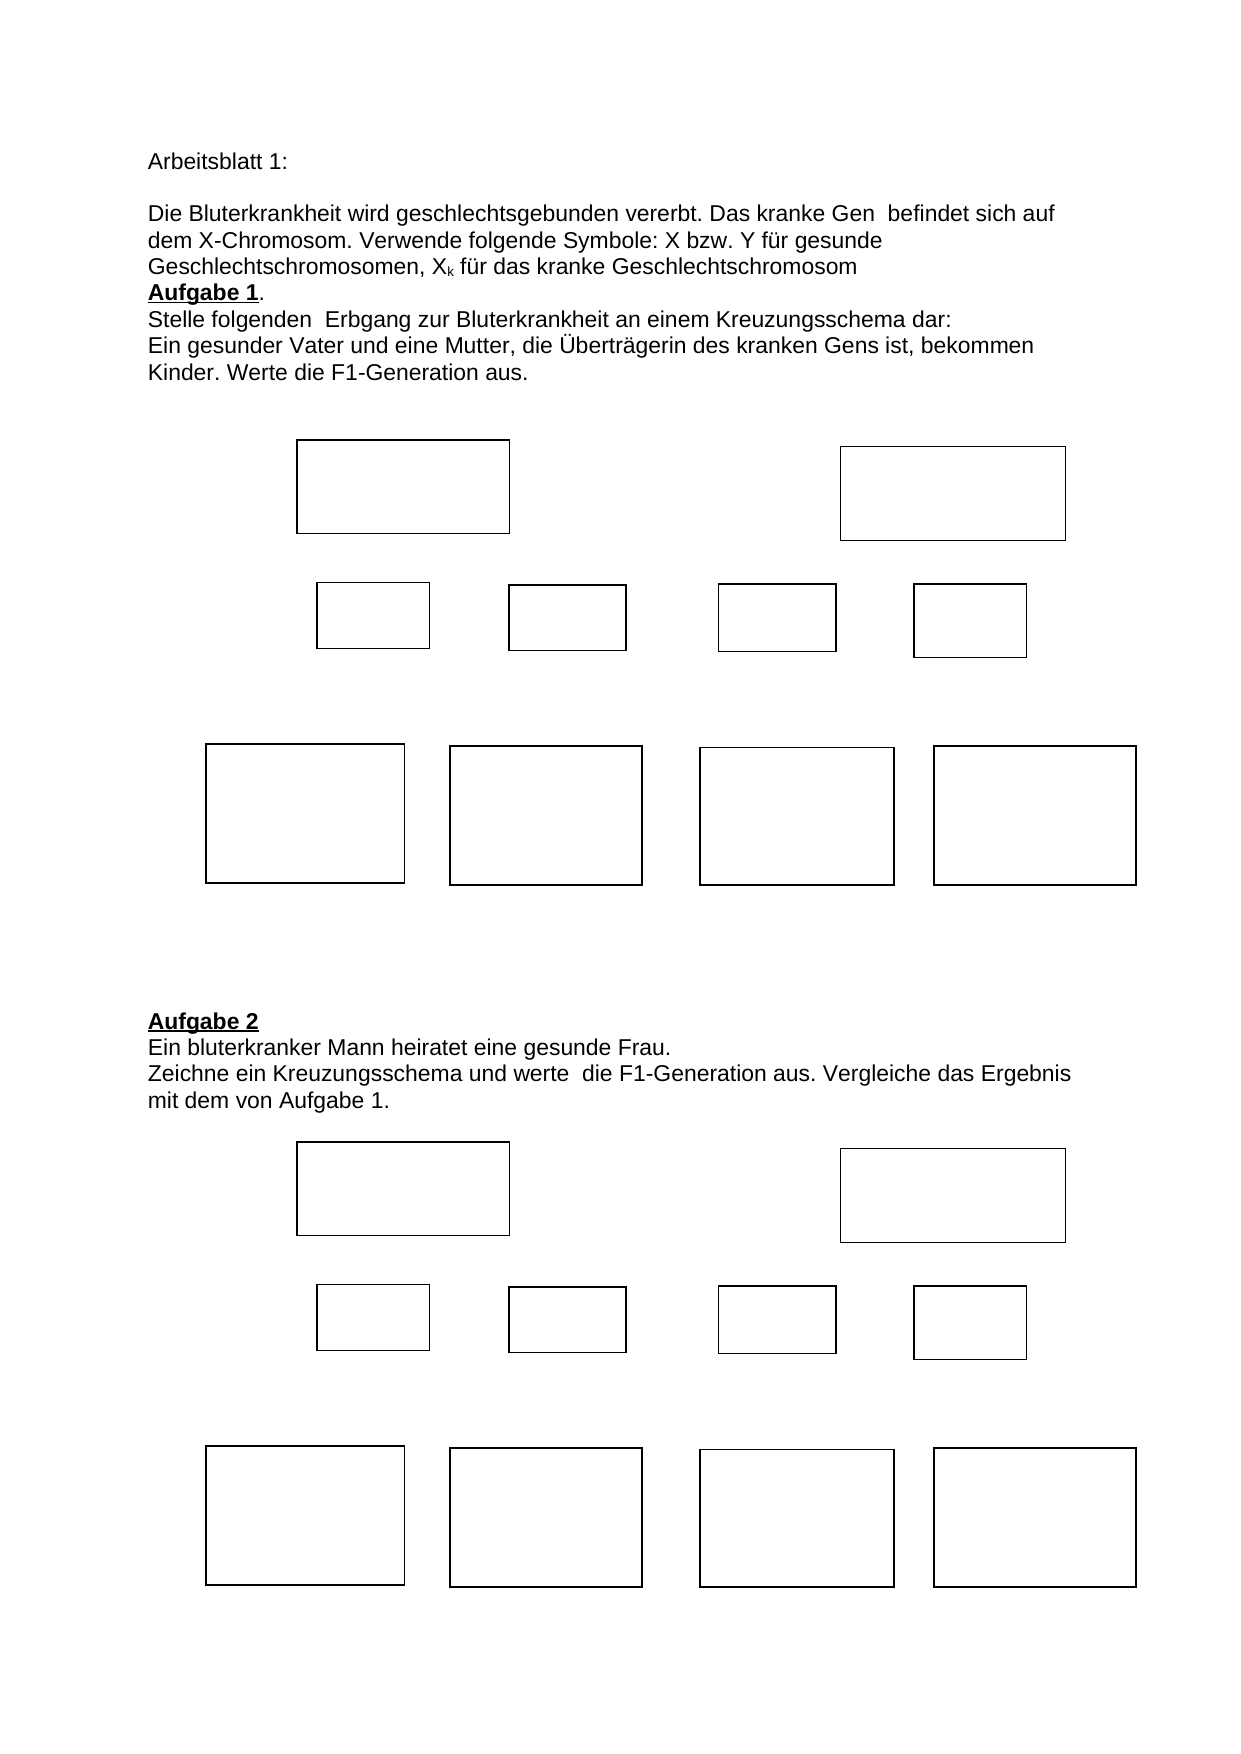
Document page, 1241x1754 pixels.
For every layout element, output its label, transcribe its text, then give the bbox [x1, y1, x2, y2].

text Stelle folgenden Erbgang zur Bluterkrankheit an einem Kreuzungsschema dar: [148, 306, 1093, 332]
text Die Bluterkrankheit wird geschlechtsgebunden vererbt. Das kranke Gen befindet sich auf dem X-Chromosom. Verwende folgende Symbole: X bzw. Y für gesunde Geschlechtschromosomen, Xk für das kranke Geschlechtschromosom [148, 200, 1093, 279]
text Aufgabe 2 [148, 1008, 1093, 1034]
text Ein gesunder Vater und eine Mutter, die Überträgerin des kranken Gens ist, bekommen Kinder. Werte die F1-Generation aus. [148, 332, 1093, 385]
text Zeichne ein Kreuzungsschema und werte die F1-Generation aus. Vergleiche das Ergebnis mit dem von Aufgabe 1. [148, 1060, 1093, 1113]
text Ein bluterkranker Mann heiratet eine gesunde Frau. [148, 1034, 1093, 1060]
text Aufgabe 1. [148, 279, 1093, 306]
text Arbeitsblatt 1: [148, 148, 1093, 174]
